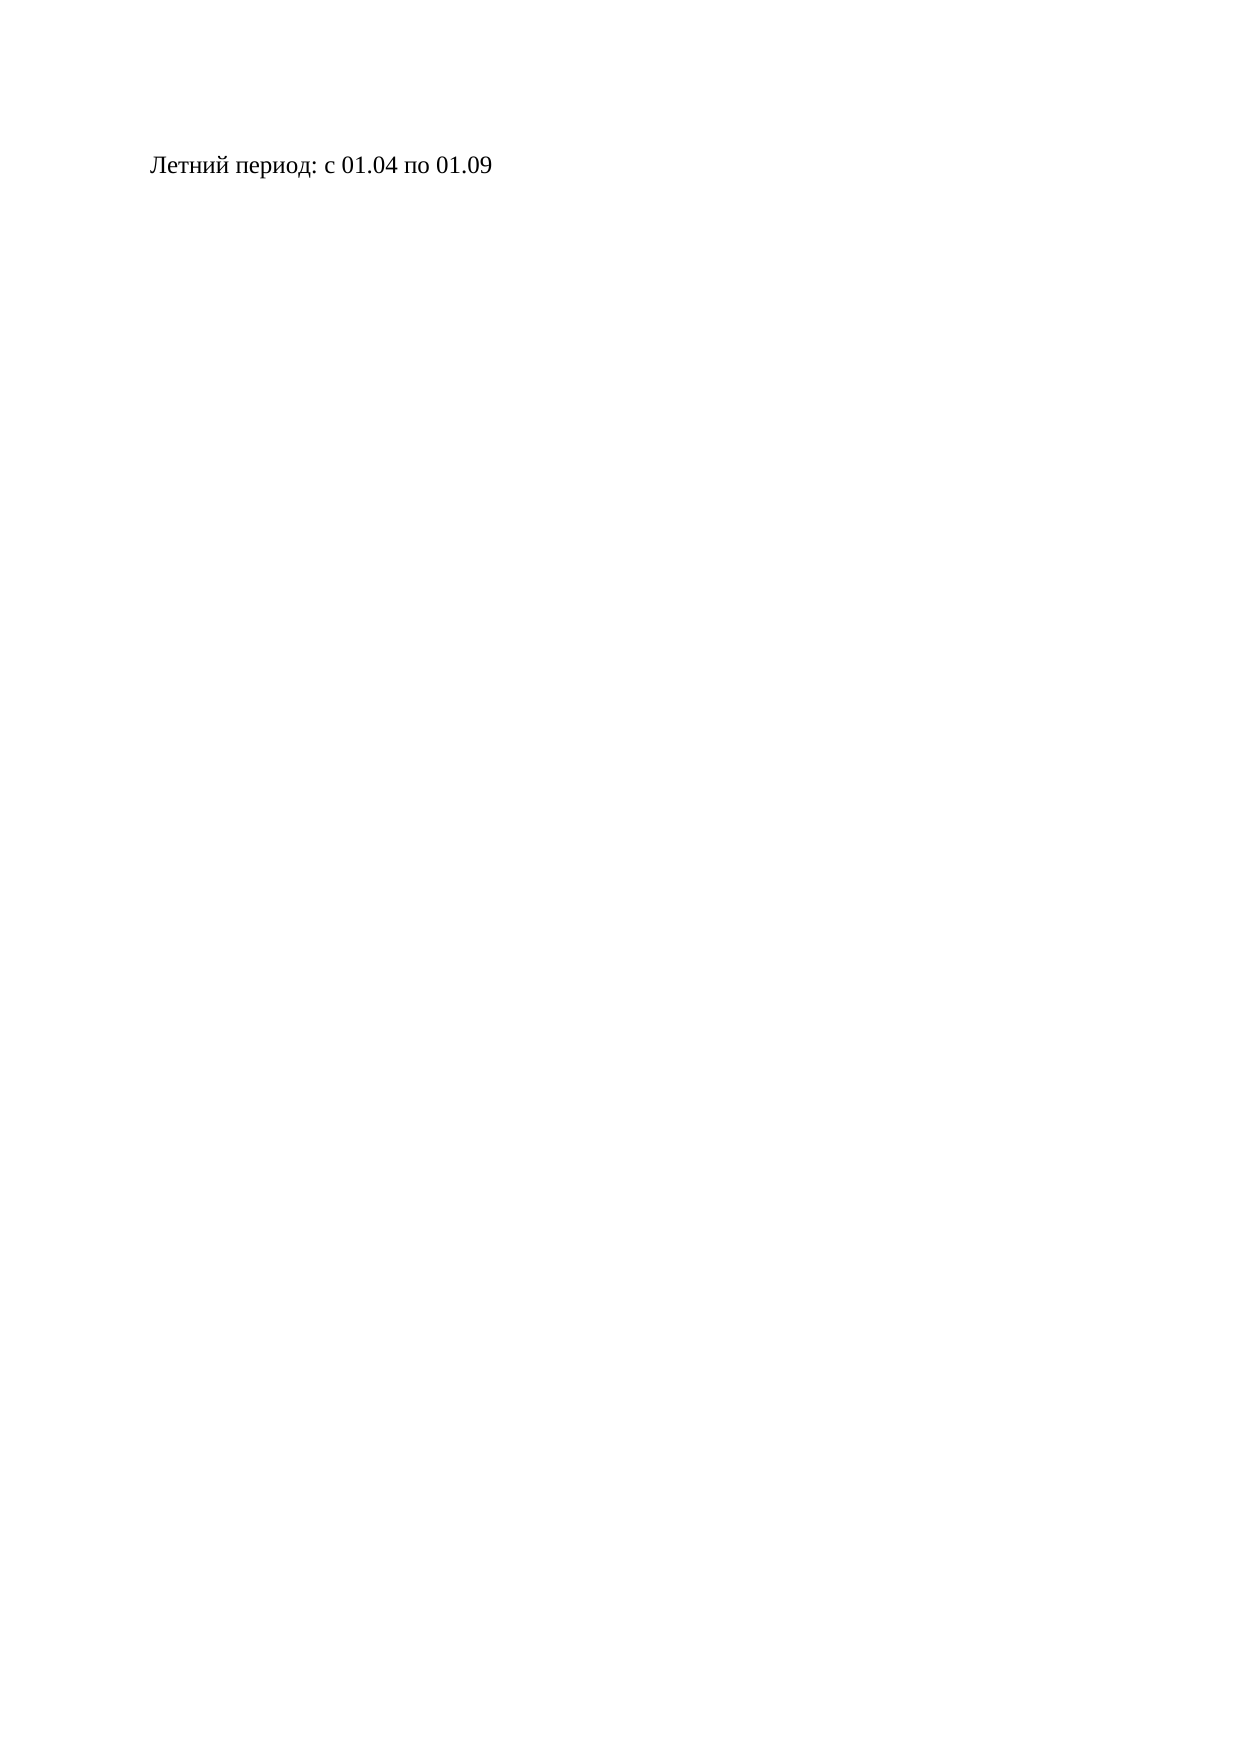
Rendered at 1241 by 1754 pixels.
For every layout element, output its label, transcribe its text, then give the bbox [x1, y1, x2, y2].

text Летний период: с 01.04 по 01.09 [150, 150, 1090, 179]
